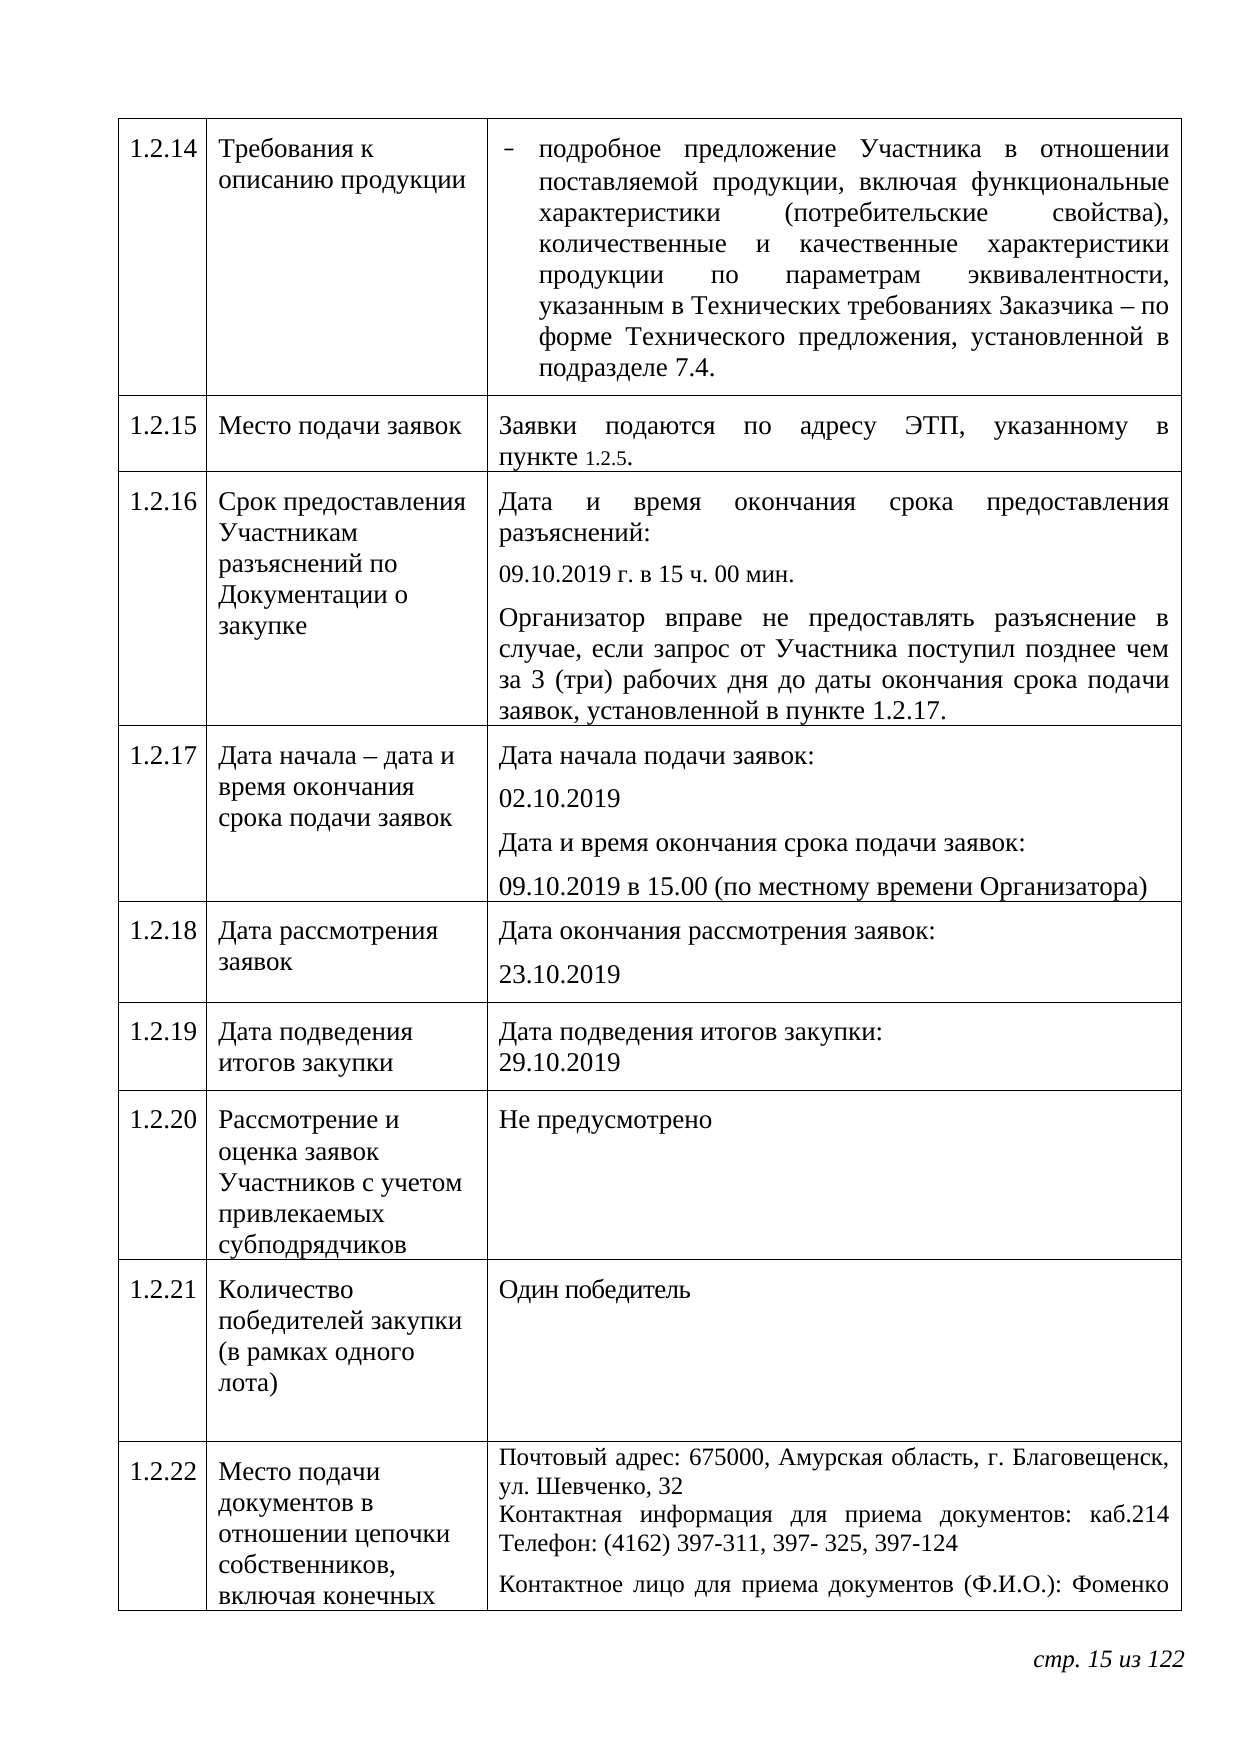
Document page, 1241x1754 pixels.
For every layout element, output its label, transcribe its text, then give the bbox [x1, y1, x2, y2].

table_cell [119, 1260, 206, 1441]
table_cell Заявки подаются по адресу ЭТП, указанному в пункте 1.2.5. [488, 396, 1181, 471]
table_cell [119, 396, 206, 471]
table_cell Не предусмотрено [488, 1091, 1181, 1259]
table_cell Дата начала – дата и время окончания срока подачи заявок [207, 726, 487, 901]
table_cell [119, 119, 206, 395]
table_cell Требования к описанию продукции [207, 119, 487, 395]
table_cell Рассмотрение и оценка заявок Участников с учетом привлекаемых субподрядчиков [207, 1091, 487, 1259]
table_cell Дата окончания рассмотрения заявок: 23.10.2019 [488, 902, 1181, 1002]
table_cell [207, 1442, 487, 1610]
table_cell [488, 1442, 1181, 1610]
table_cell Дата подведения итогов закупки [207, 1003, 487, 1090]
table_cell Дата и время окончания срока предоставления разъяснений: 09.10.2019 г. в 15 ч. 00 мин. Организатор вправе не предоставлять разъяснение в случае, если запрос от Участника поступил позднее чем за 3 (три) рабочих дня до даты окончания срока подачи заявок, установленной в пункте 1.2.17. [488, 472, 1181, 725]
table_cell Место подачи заявок [207, 396, 487, 471]
table_cell Один победитель [488, 1260, 1181, 1441]
table_cell [119, 1003, 206, 1090]
table_cell подробное предложение Участника в отношении поставляемой продукции, включая функциональные характеристики (потребительские свойства), количественные и качественные характеристики продукции по параметрам эквивалентности, указанным в Технических требованиях Заказчика – по форме Технического предложения, установленной в подразделе 7.4. [488, 119, 1181, 395]
table_cell Дата рассмотрения заявок [207, 902, 487, 1002]
table_cell Дата подведения итогов закупки: 29.10.2019 [488, 1003, 1181, 1090]
table_cell [119, 726, 206, 901]
table_cell [119, 1091, 206, 1259]
table_cell Дата начала подачи заявок: 02.10.2019 Дата и время окончания срока подачи заявок: 09.10.2019 в 15.00 (по местному времени Организатора) [488, 726, 1181, 901]
table_cell [119, 1442, 206, 1610]
table_cell [119, 472, 206, 725]
table_cell [119, 902, 206, 1002]
table_cell Срок предоставления Участникам разъяснений по Документации о закупке [207, 472, 487, 725]
table_cell Количество победителей закупки (в рамках одного лота) [207, 1260, 487, 1441]
